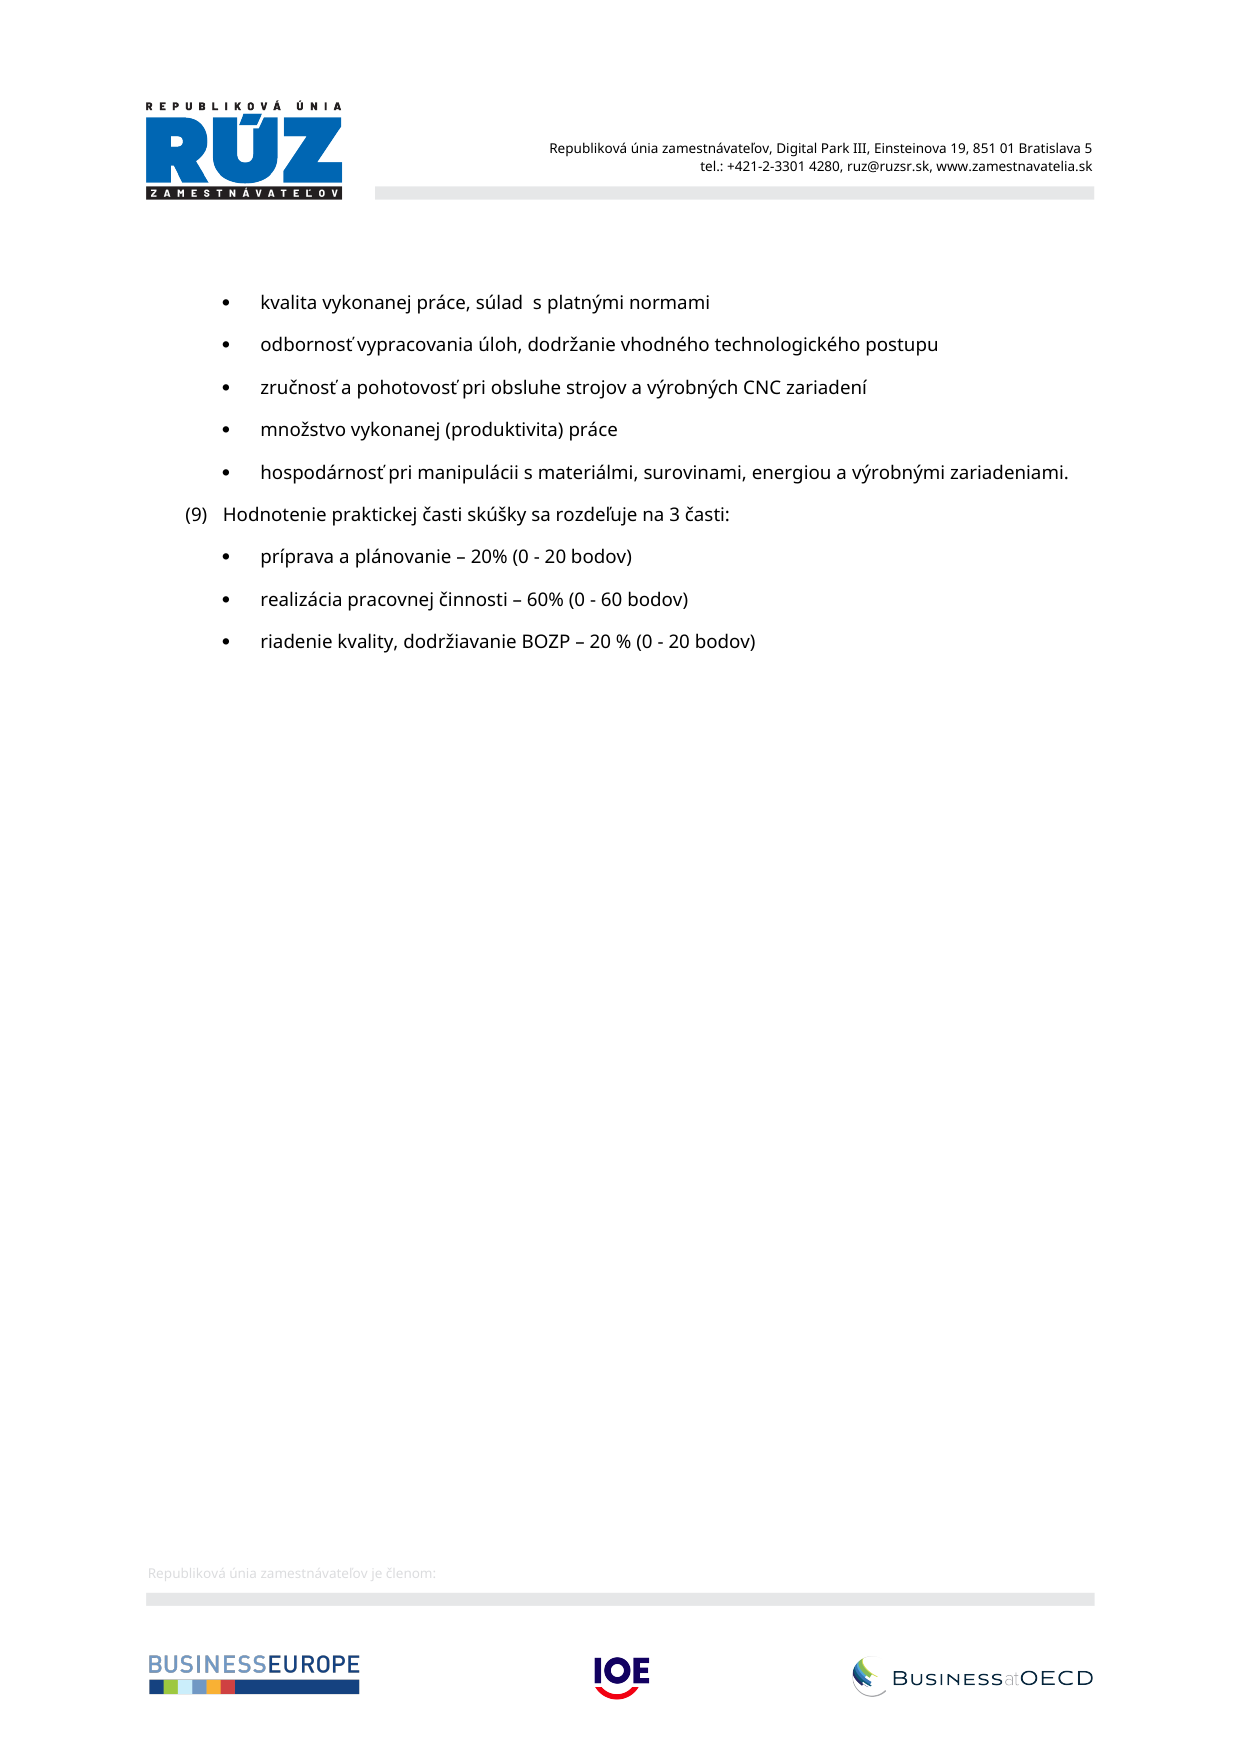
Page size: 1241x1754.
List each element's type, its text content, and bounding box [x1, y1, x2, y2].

list hospodárnosť pri manipulácii s materiálmi, surovinami, energiou a výrobnými zariadeniami. [223, 459, 1092, 484]
list realizácia pracovnej činnosti – 60% (0 - 60 bodov) [223, 586, 1092, 612]
list riadenie kvality, dodržiavanie BOZP – 20 % (0 - 20 bodov) [223, 628, 1092, 654]
list zručnosť a pohotovosť pri obsluhe strojov a výrobných CNC zariadení [223, 374, 1092, 400]
list odbornosť vypracovania úloh, dodržanie vhodného technologického postupu [223, 332, 1092, 357]
list kvalita vykonanej práce, súlad s platnými normami [223, 289, 1092, 315]
list množstvo vykonanej (produktivita) práce [223, 417, 1092, 442]
picture [0, 0, 1241, 291]
picture [0, 1499, 1241, 1754]
list Hodnotenie praktickej časti skúšky sa rozdeľuje na 3 časti: [185, 501, 1092, 527]
list príprava a plánovanie – 20% (0 - 20 bodov) [223, 544, 1092, 569]
